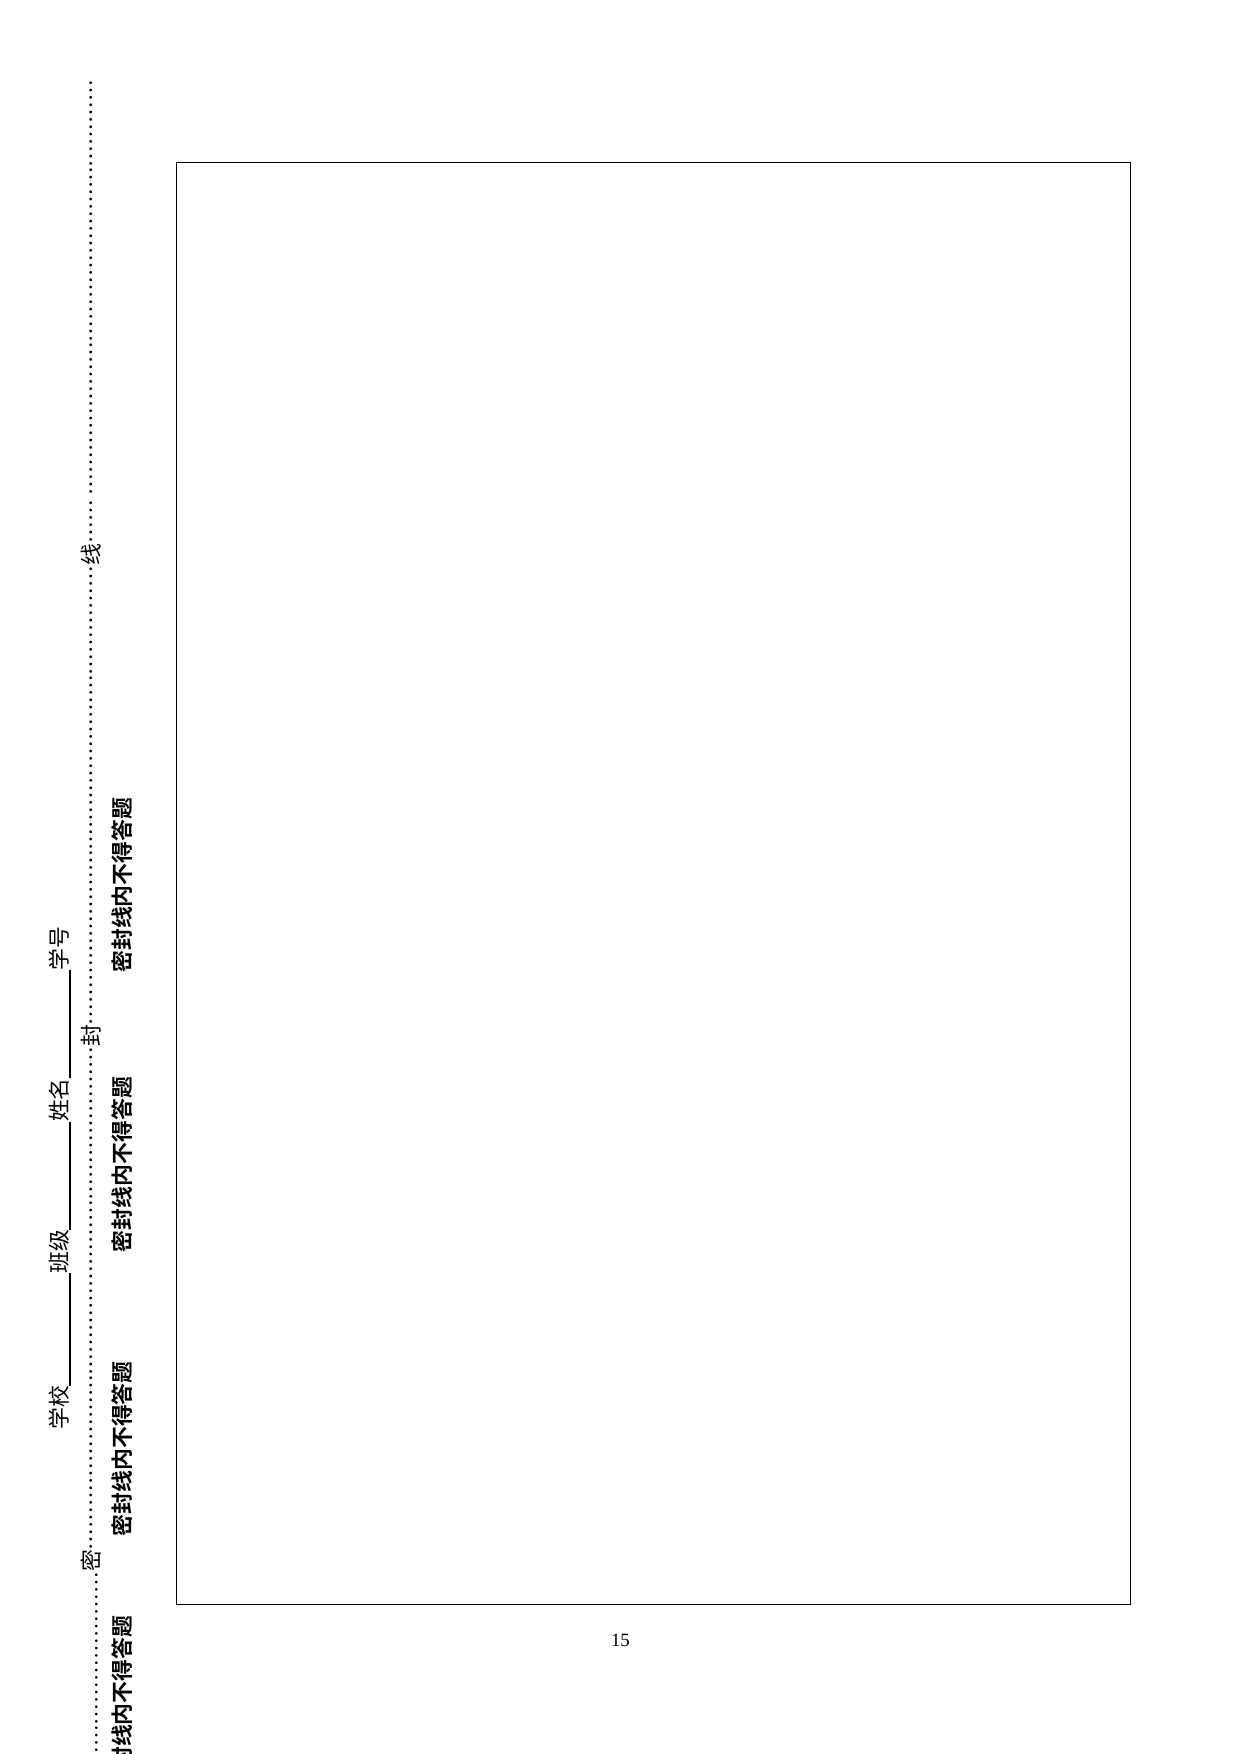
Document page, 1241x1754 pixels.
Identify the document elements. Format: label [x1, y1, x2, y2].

table_header [177, 163, 1130, 1604]
